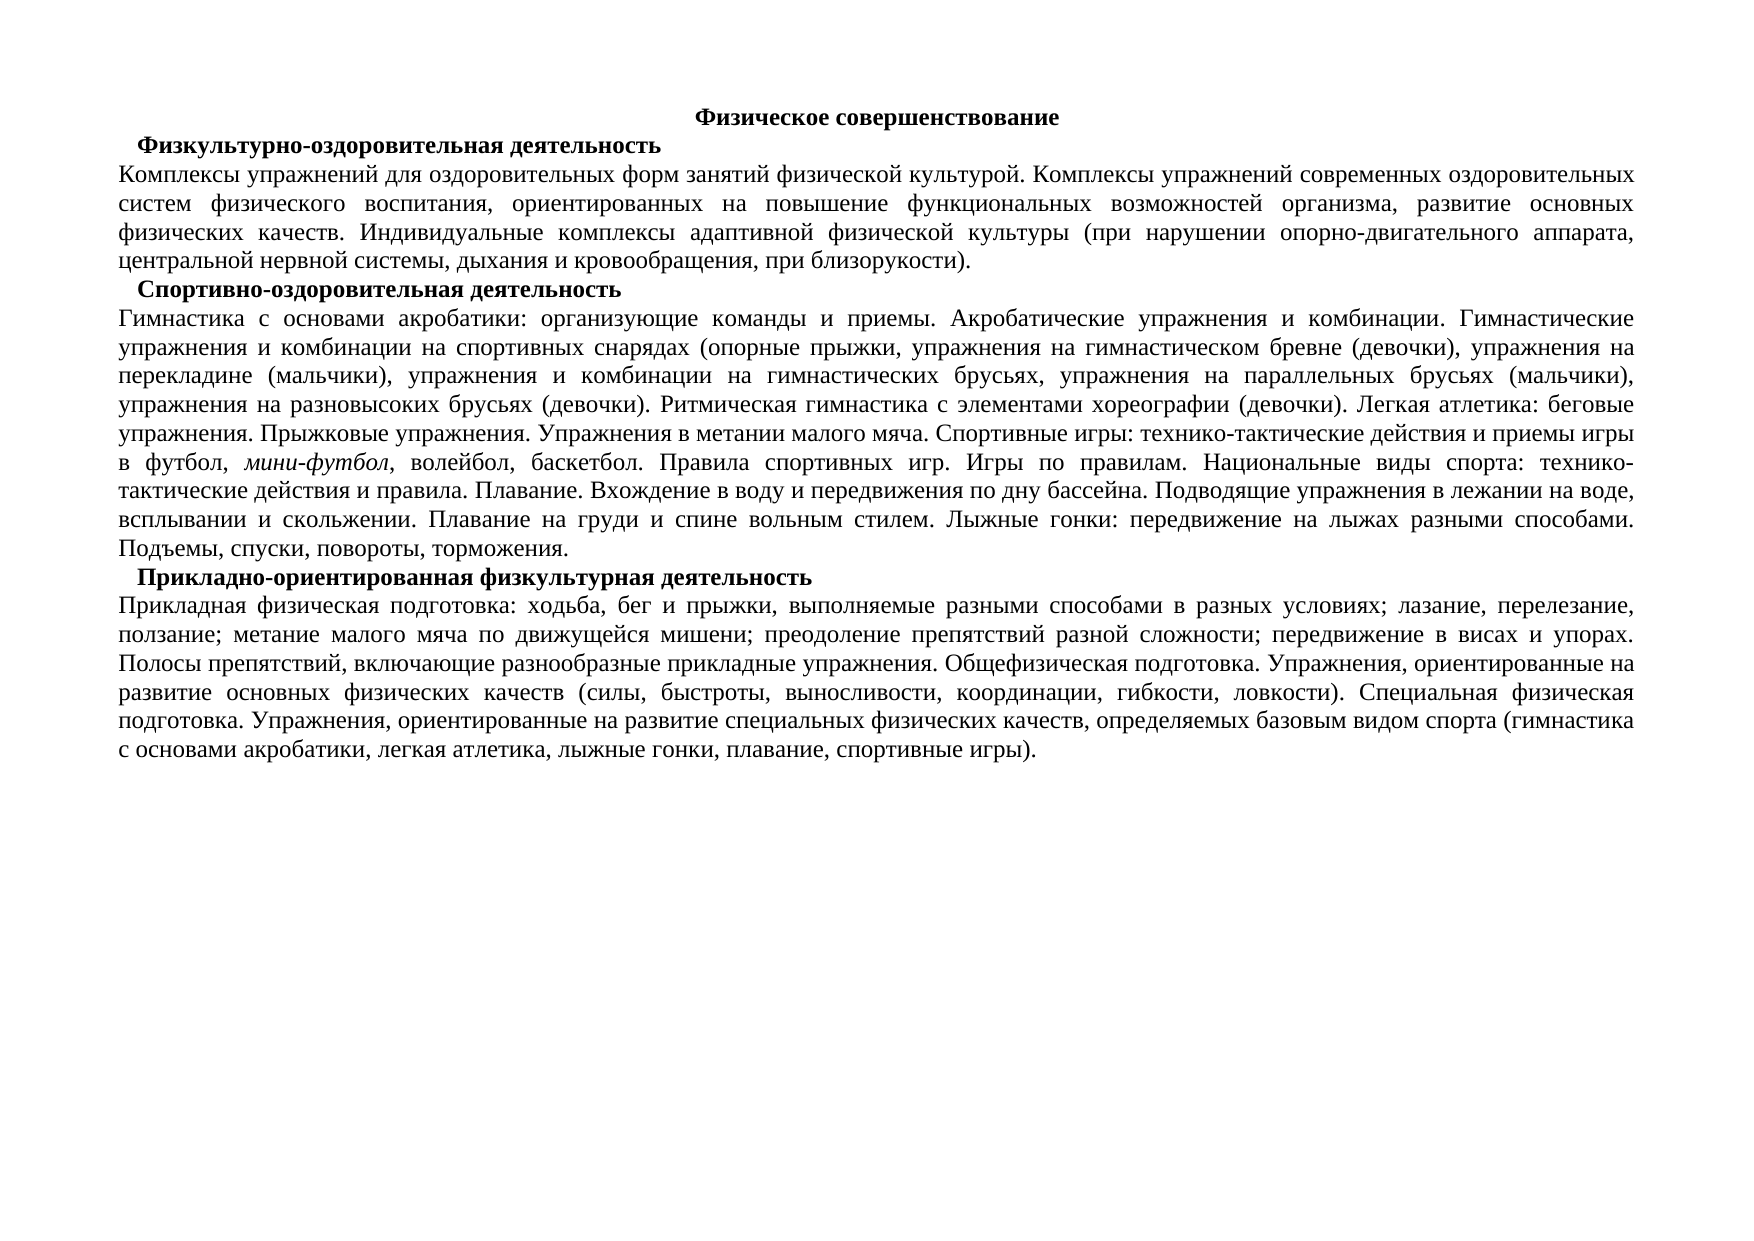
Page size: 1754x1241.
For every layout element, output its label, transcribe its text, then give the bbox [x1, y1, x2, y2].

text Спортивно-оздоровительная деятельность [118, 274, 1636, 303]
text Прикладная физическая подготовка: ходьба, бег и прыжки, выполняемые разными способами в разных условиях; лазание, перелезание, ползание; метание малого мяча по движущейся мишени; преодоление препятствий разной сложности; передвижение в висах и упорах. Полосы препятствий, включающие разнообразные прикладные упражнения. Общефизическая подготовка. Упражнения, ориентированные на развитие основных физических качеств (силы, быстроты, выносливости, координации, гибкости, ловкости). Специальная физическая подготовка. Упражнения, ориентированные на развитие специальных физических качеств, определяемых базовым видом спорта (гимнастика с основами акробатики, легкая атлетика, лыжные гонки, плавание, спортивные игры). [118, 591, 1636, 763]
text Гимнастика с основами акробатики: организующие команды и приемы. Акробатические упражнения и комбинации. Гимнастические упражнения и комбинации на спортивных снарядах (опорные прыжки, упражнения на гимнастическом бревне (девочки), упражнения на перекладине (мальчики), упражнения и комбинации на гимнастических брусьях, упражнения на параллельных брусьях (мальчики), упражнения на разновысоких брусьях (девочки). Ритмическая гимнастика с элементами хореографии (девочки). Легкая атлетика: беговые упражнения. Прыжковые упражнения. Упражнения в метании малого мяча. Спортивные игры: технико-тактические действия и приемы игры в футбол, мини-футбол, волейбол, баскетбол. Правила спортивных игр. Игры по правилам. Национальные виды спорта: технико-тактические действия и правила. Плавание. Вхождение в воду и передвижения по дну бассейна. Подводящие упражнения в лежании на воде, всплывании и скольжении. Плавание на груди и спине вольным стилем. Лыжные гонки: передвижение на лыжах разными способами. Подъемы, спуски, повороты, торможения. [118, 303, 1636, 562]
text Физкультурно-оздоровительная деятельность [118, 131, 1636, 159]
text Прикладно-ориентированная физкультурная деятельность [118, 562, 1636, 591]
text Физическое совершенствование [118, 102, 1636, 131]
text Комплексы упражнений для оздоровительных форм занятий физической культурой. Комплексы упражнений современных оздоровительных систем физического воспитания, ориентированных на повышение функциональных возможностей организма, развитие основных физических качеств. Индивидуальные комплексы адаптивной физической культуры (при нарушении опорно-двигательного аппарата, центральной нервной системы, дыхания и кровообращения, при близорукости). [118, 159, 1636, 274]
